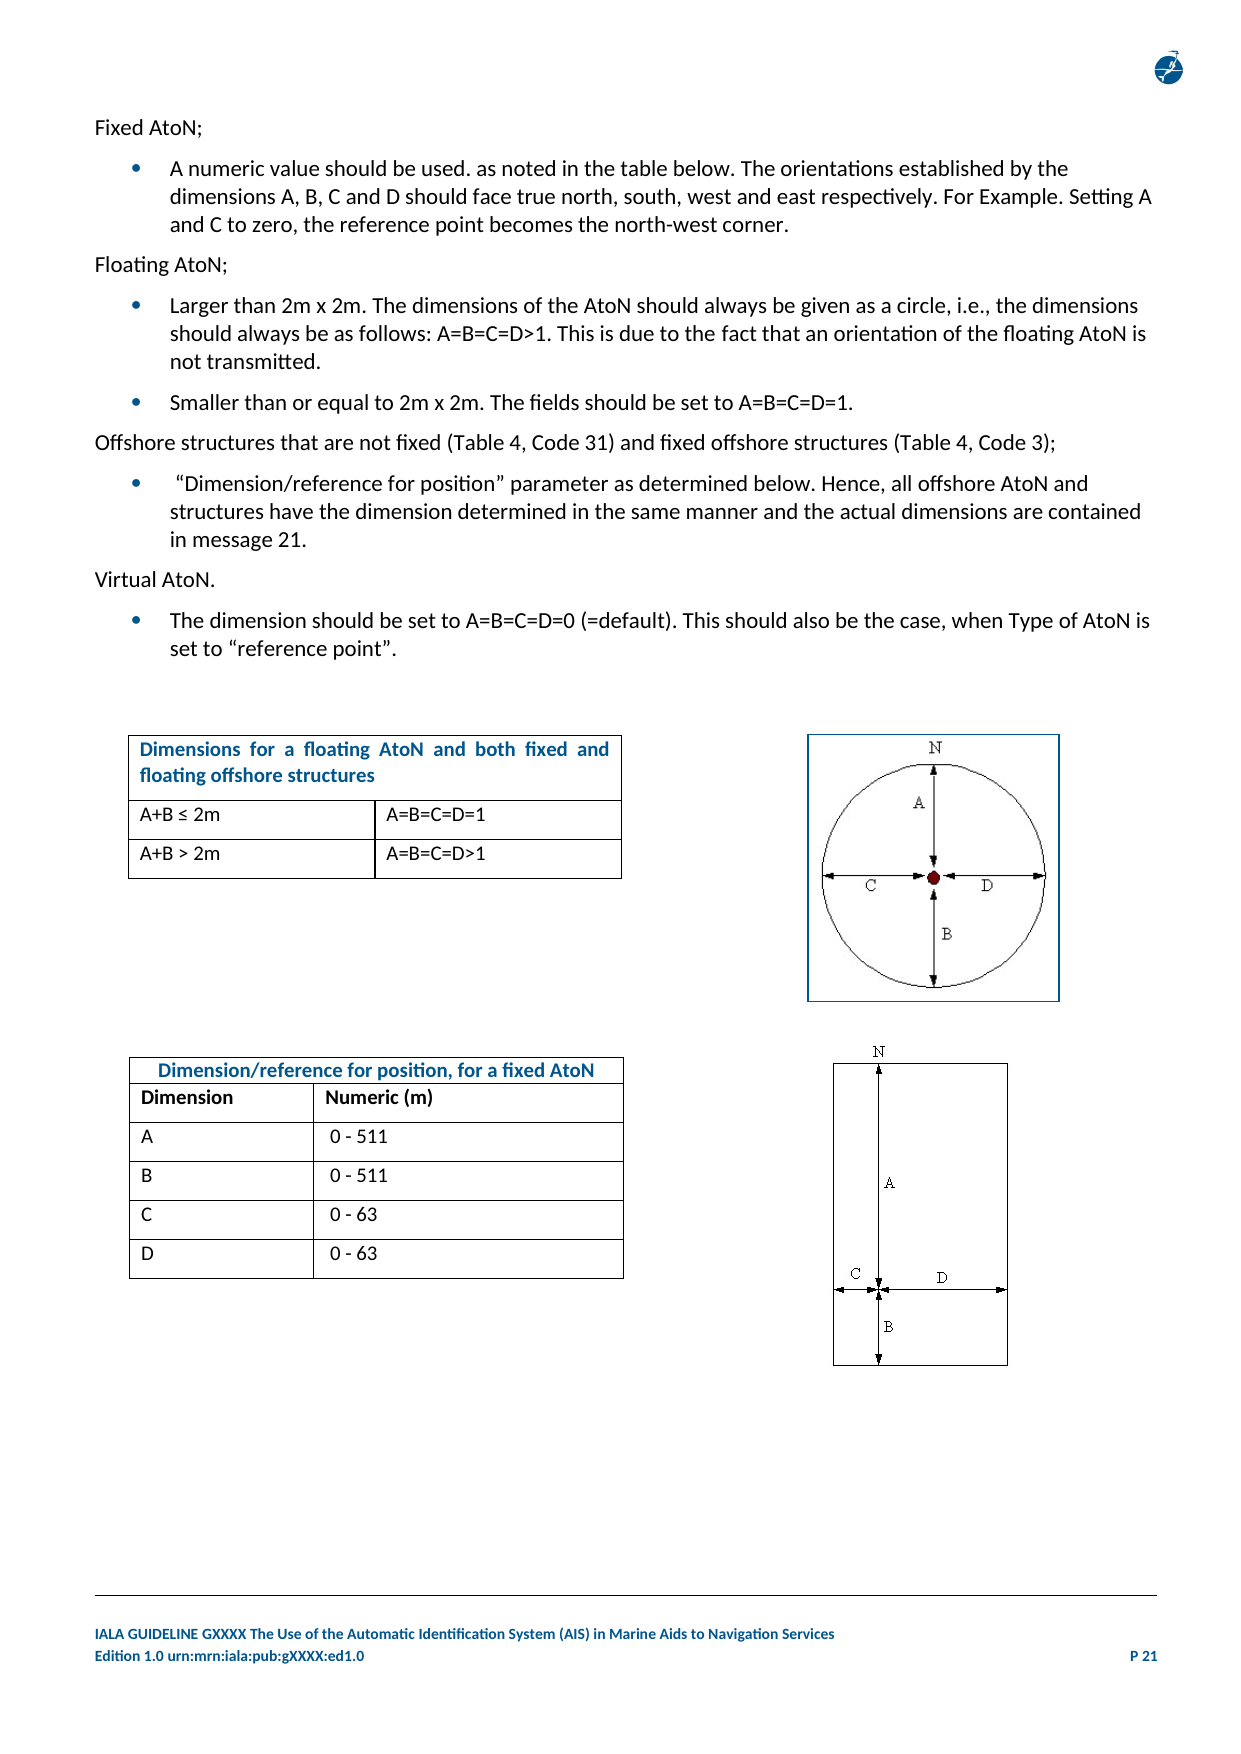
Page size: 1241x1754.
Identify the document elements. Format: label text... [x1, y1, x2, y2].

table_cell Dimension [130, 1084, 313, 1122]
table_cell 0 - 511 [314, 1123, 623, 1161]
table_header Dimension/reference for position, for a fixed AtoN [130, 1058, 623, 1083]
table_cell D [130, 1240, 313, 1278]
text Offshore structures that are not fixed (Table 4, Code 31) and fixed offshore structures (Table 4, Code 3); [94, 428, 1157, 456]
text A numeric value should be used. as noted in the table below. The orientations established by the dimensions A, B, C and D should face true north, south, west and east respectively. For Example. Setting A and C to zero, the reference point becomes the north-west corner. [132, 154, 1157, 238]
text Virtual AtoN. [94, 565, 1157, 593]
table_cell A+B > 2m [129, 840, 374, 878]
table_cell A+B ≤ 2m [129, 801, 374, 839]
text Smaller than or equal to 2m x 2m. The fields should be set to A=B=C=D=1. [132, 388, 1157, 416]
picture [820, 1039, 1020, 1377]
text “Dimension/reference for position” parameter as determined below. Hence, all offshore AtoN and structures have the dimension determined in the same manner and the actual dimensions are contained in message 21. [132, 469, 1157, 553]
table_cell Numeric (m) [314, 1084, 623, 1122]
table_cell 0 - 511 [314, 1162, 623, 1200]
table_cell 0 - 63 [314, 1201, 623, 1239]
table_cell 0 - 63 [314, 1240, 623, 1278]
text The dimension should be set to A=B=C=D=0 (=default). This should also be the case, when Type of AtoN is set to “reference point”. [132, 606, 1157, 662]
table_cell A=B=C=D>1 [376, 840, 621, 878]
text Larger than 2m x 2m. The dimensions of the AtoN should always be given as a circle, i.e., the dimensions should always be as follows: A=B=C=D>1. This is due to the fact that an orientation of the floating AtoN is not transmitted. [132, 291, 1157, 375]
text Fixed AtoN; [94, 113, 1157, 142]
table_cell A=B=C=D=1 [376, 801, 621, 839]
table_cell B [130, 1162, 313, 1200]
table_cell A [130, 1123, 313, 1161]
picture [809, 735, 1058, 1001]
table_header Dimensions for a floating AtoN and both fixed and floating offshore structures [129, 736, 621, 800]
picture [1123, 0, 1241, 119]
table_cell C [130, 1201, 313, 1239]
text Floating AtoN; [94, 251, 1157, 279]
